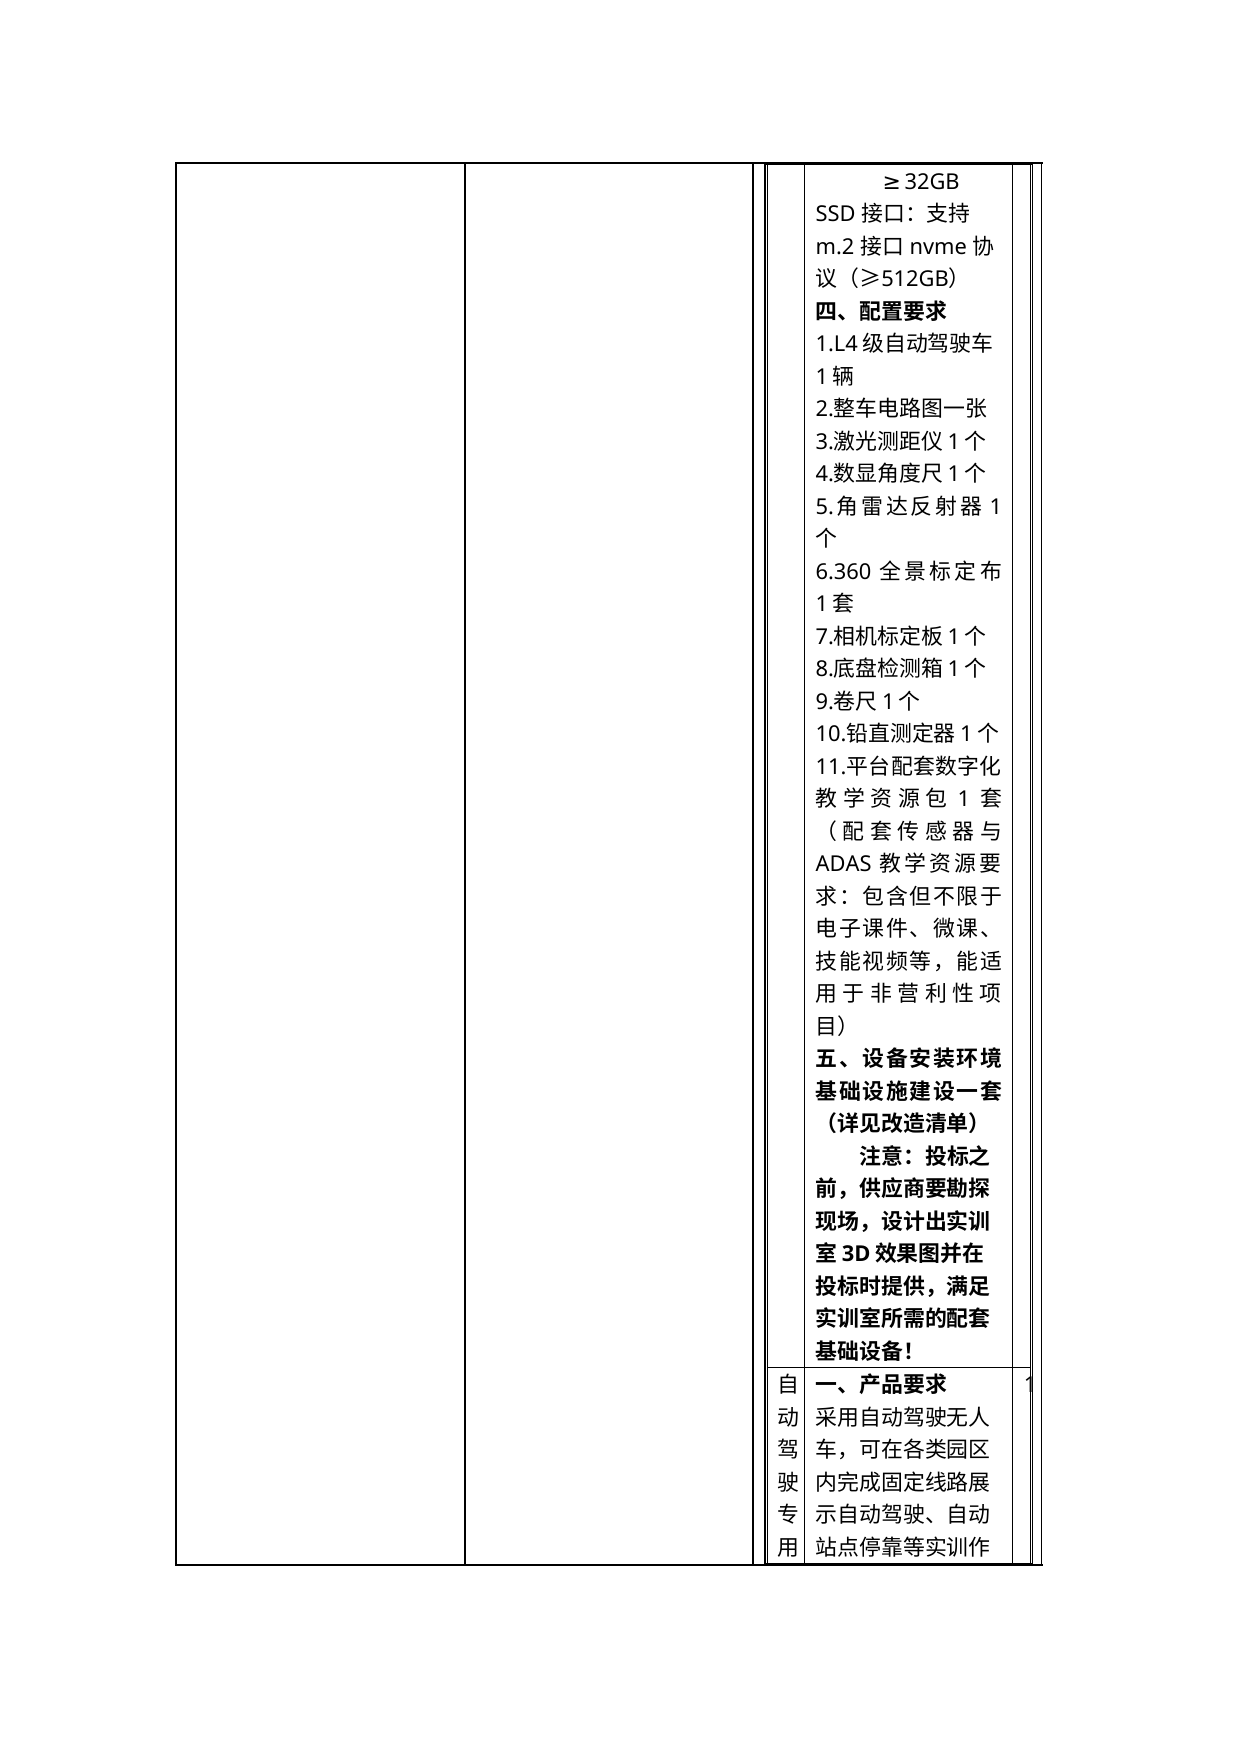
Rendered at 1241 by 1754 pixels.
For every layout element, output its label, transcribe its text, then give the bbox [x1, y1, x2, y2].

table_cell [466, 164, 752, 1564]
table_cell 1 [177, 164, 464, 1564]
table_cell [1033, 164, 1041, 1564]
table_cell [768, 1368, 804, 1563]
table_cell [1013, 165, 1030, 1367]
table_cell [754, 164, 764, 1564]
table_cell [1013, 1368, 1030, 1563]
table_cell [805, 165, 1012, 1367]
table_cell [805, 1368, 1012, 1563]
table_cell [768, 165, 804, 1367]
